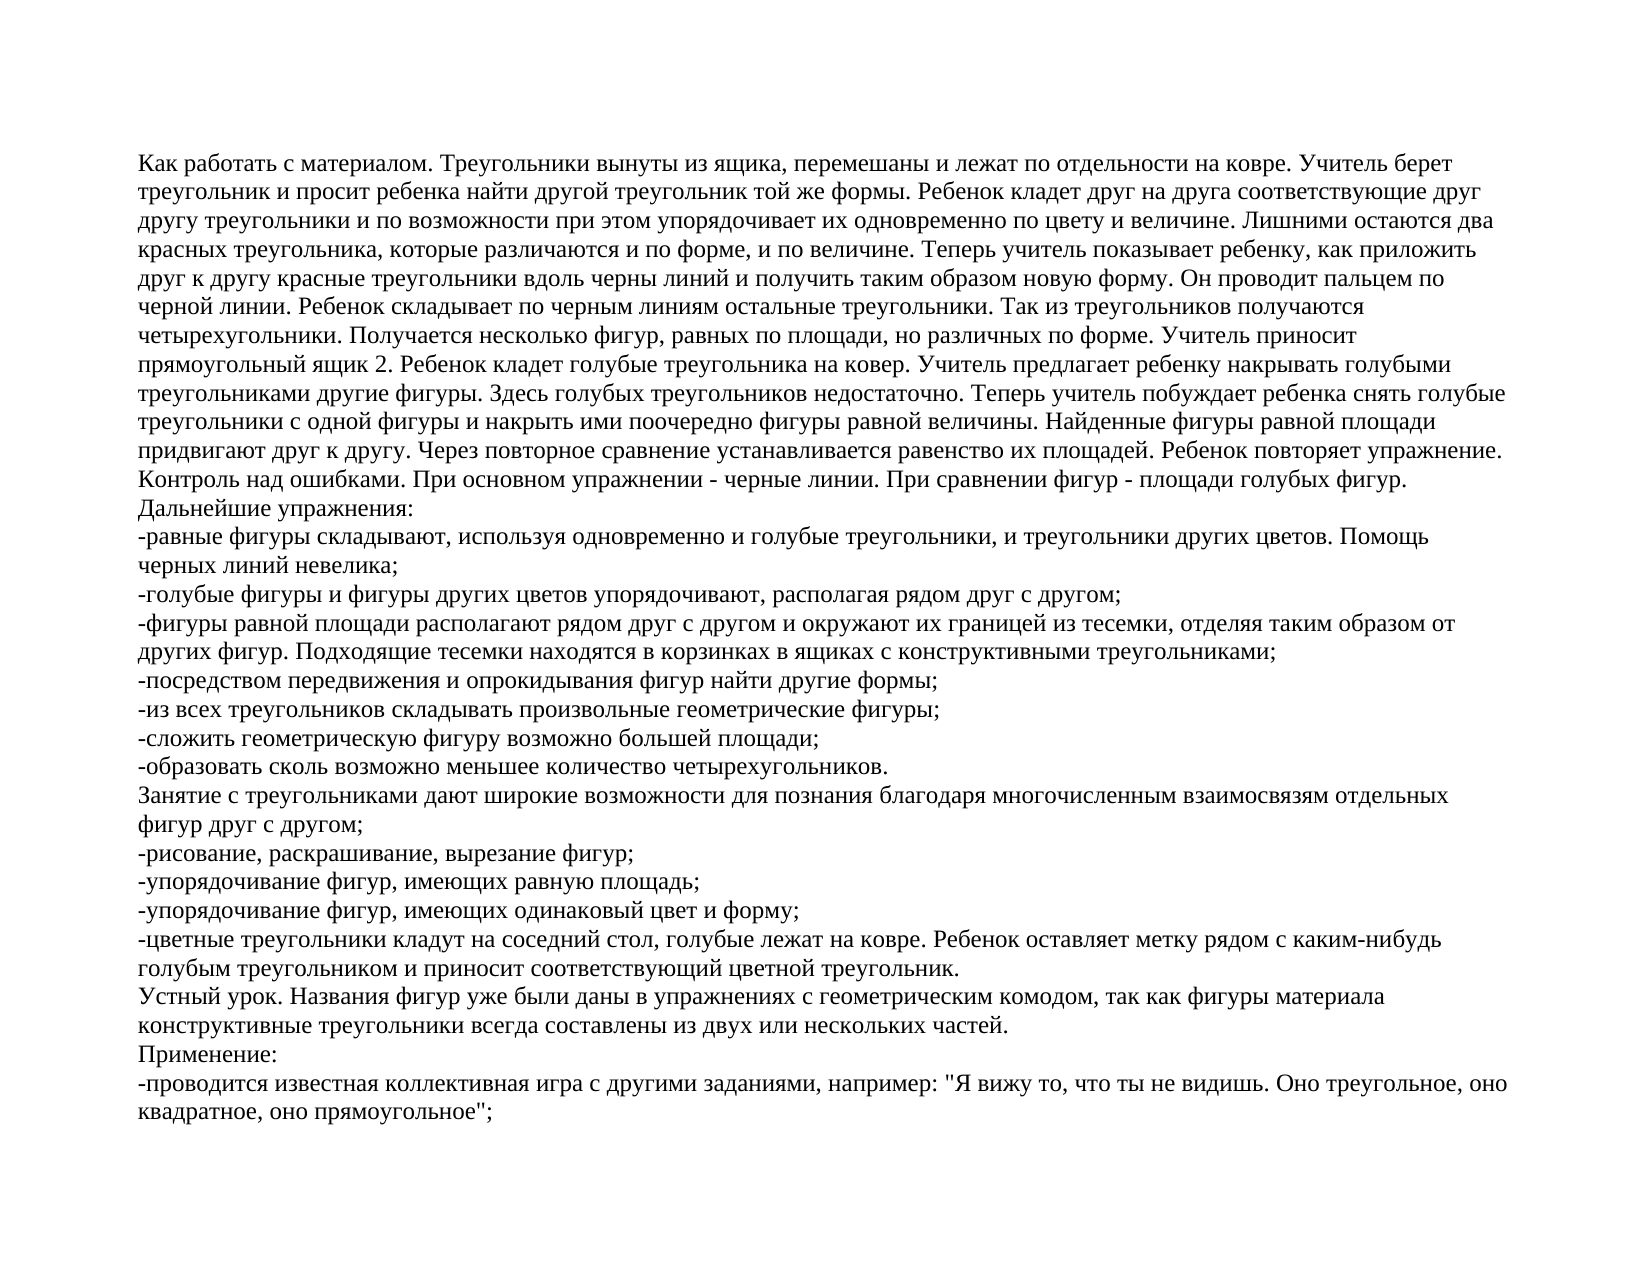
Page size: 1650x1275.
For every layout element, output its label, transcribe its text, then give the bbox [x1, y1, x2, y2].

text -равные фигуры складывают, используя одновременно и голубые треугольники, и треугольники других цветов. Помощь черных линий невелика; [138, 521, 1512, 579]
text -проводится известная коллективная игра с другими заданиями, например: "Я вижу то, что ты не видишь. Оно треугольное, оно квадратное, оно прямоугольное"; [138, 1068, 1512, 1125]
text -рисование, раскрашивание, вырезание фигур; [138, 838, 1512, 866]
text -голубые фигуры и фигуры других цветов упорядочивают, располагая рядом друг с другом; [138, 579, 1512, 608]
text -сложить геометрическую фигуру возможно большей площади; [138, 723, 1512, 751]
text Применение: [138, 1039, 1512, 1068]
text -цветные треугольники кладут на соседний стол, голубые лежат на ковре. Ребенок оставляет метку рядом с каким-нибудь голубым треугольником и приносит соответствующий цветной треугольник. [138, 924, 1512, 981]
text Устный урок. Названия фигур уже были даны в упражнениях с геометрическим комодом, так как фигуры материала конструктивные треугольники всегда составлены из двух или нескольких частей. [138, 981, 1512, 1039]
text Как работать с материалом. Треугольники вынуты из ящика, перемешаны и лежат по отдельности на ковре. Учитель берет треугольник и просит ребенка найти другой треугольник той же формы. Ребенок кладет друг на друга соответствующие друг другу треугольники и по возможности при этом упорядочивает их одновременно по цвету и величине. Лишними остаются два красных треугольника, которые различаются и по форме, и по величине. Теперь учитель показывает ребенку, как приложить друг к другу красные треугольники вдоль черны линий и получить таким образом новую форму. Он проводит пальцем по черной линии. Ребенок складывает по черным линиям остальные треугольники. Так из треугольников получаются четырехугольники. Получается несколько фигур, равных по площади, но различных по форме. Учитель приносит прямоугольный ящик 2. Ребенок кладет голубые треугольника на ковер. Учитель предлагает ребенку накрывать голубыми треугольниками другие фигуры. Здесь голубых треугольников недостаточно. Теперь учитель побуждает ребенка снять голубые треугольники с одной фигуры и накрыть ими поочередно фигуры равной величины. Найденные фигуры равной площади придвигают друг к другу. Через повторное сравнение устанавливается равенство их площадей. Ребенок повторяет упражнение. [138, 148, 1512, 464]
text -упорядочивание фигур, имеющих равную площадь; [138, 866, 1512, 895]
text Занятие с треугольниками дают широкие возможности для познания благодаря многочисленным взаимосвязям отдельных фигур друг с другом; [138, 780, 1512, 838]
text -из всех треугольников складывать произвольные геометрические фигуры; [138, 694, 1512, 723]
text Дальнейшие упражнения: [138, 493, 1512, 521]
text -образовать сколь возможно меньшее количество четырехугольников. [138, 751, 1512, 780]
text -посредством передвижения и опрокидывания фигур найти другие формы; [138, 665, 1512, 694]
text -фигуры равной площади располагают рядом друг с другом и окружают их границей из тесемки, отделяя таким образом от других фигур. Подходящие тесемки находятся в корзинках в ящиках с конструктивными треугольниками; [138, 608, 1512, 665]
text -упорядочивание фигур, имеющих одинаковый цвет и форму; [138, 895, 1512, 924]
text Контроль над ошибками. При основном упражнении - черные линии. При сравнении фигур - площади голубых фигур. [138, 464, 1512, 493]
